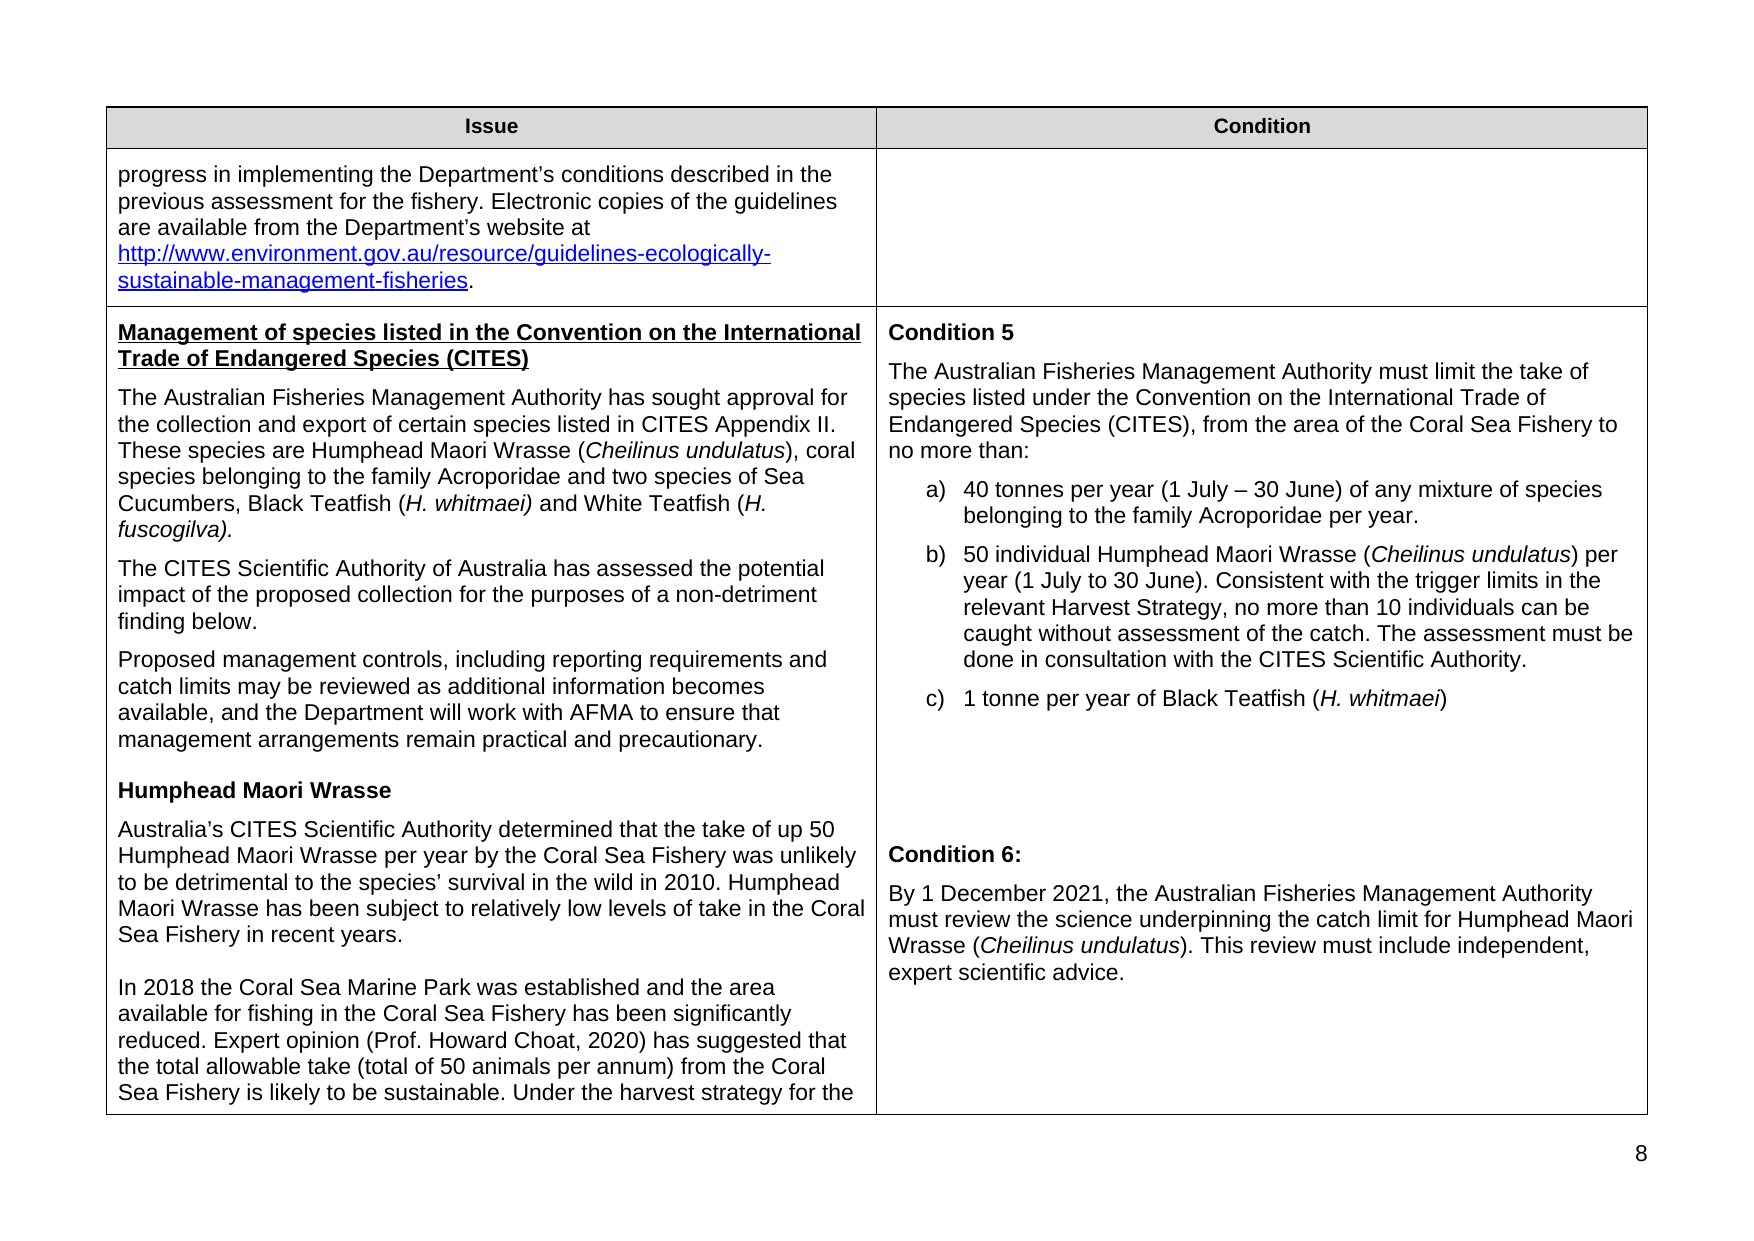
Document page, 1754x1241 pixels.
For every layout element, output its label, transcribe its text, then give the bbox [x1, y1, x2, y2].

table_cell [877, 307, 1647, 1114]
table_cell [877, 149, 1647, 306]
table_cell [107, 149, 876, 306]
table_header Issue [107, 108, 876, 148]
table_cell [107, 307, 876, 1114]
table_header Condition [877, 108, 1647, 148]
